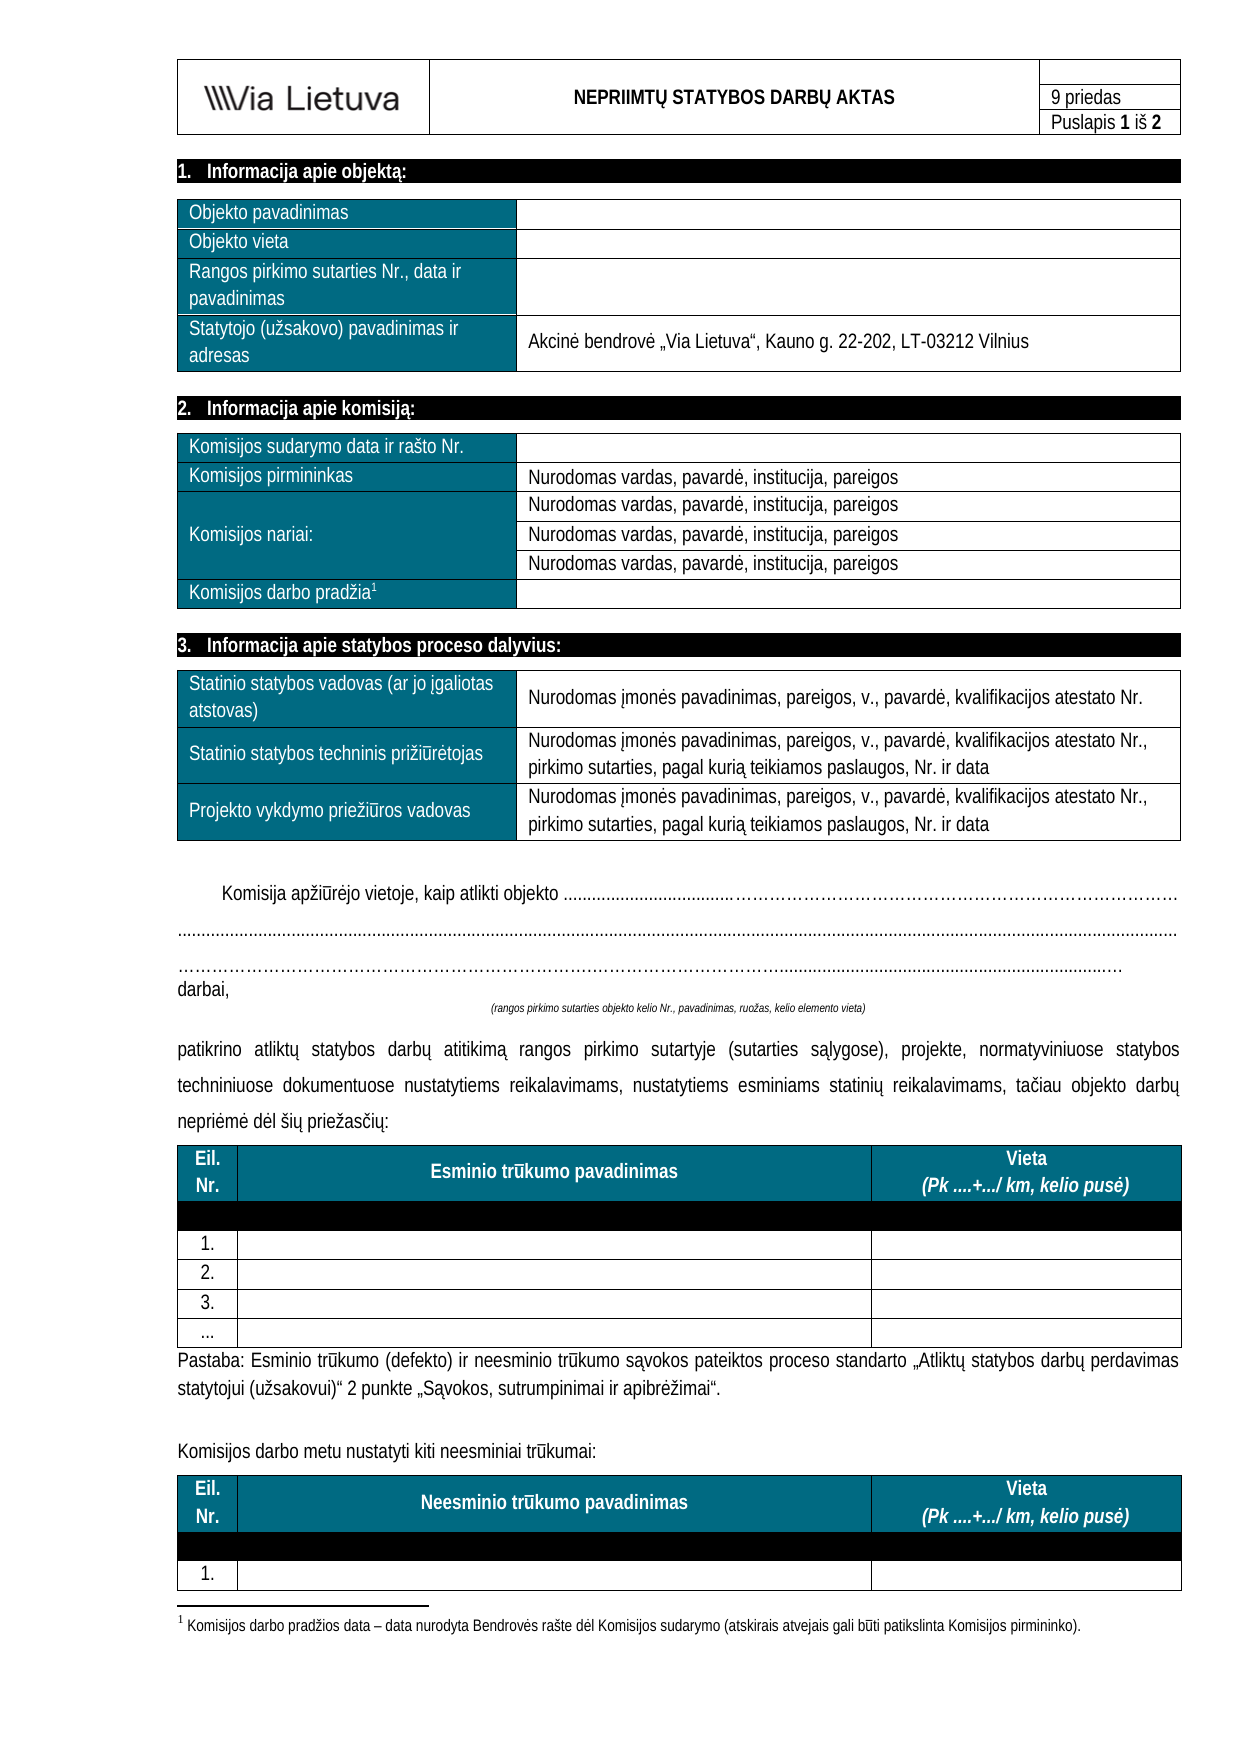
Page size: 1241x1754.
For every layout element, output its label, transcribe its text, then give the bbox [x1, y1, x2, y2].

table_cell 1. [178, 1231, 237, 1259]
table_cell Nurodomas vardas, pavardė, institucija, pareigos [517, 492, 1180, 521]
table_cell Projekto vykdymo priežiūros vadovas [178, 784, 516, 840]
list Informacija apie komisiją: [177, 396, 1181, 420]
table_header Vieta (Pk ....+.../ km, kelio pusė) [872, 1146, 1181, 1201]
table_header Komisijos sudarymo data ir rašto Nr. [178, 434, 516, 462]
text patikrino atliktų statybos darbų atitikimą rangos pirkimo sutartyje (sutarties sąlygose), projekte, normatyviniuose statybos techniniuose dokumentuose nustatytiems reikalavimams, nustatytiems esminiams statinių reikalavimams, tačiau objekto darbų nepriėmė dėl šių priežasčių: [177, 1037, 1181, 1133]
table_cell [872, 1231, 1181, 1259]
table_cell 3. [178, 1290, 237, 1318]
table_header [517, 434, 1180, 462]
text Komisija apžiūrėjo vietoje, kaip atlikti objekto ....................................…………………………………………………………………… [177, 881, 1181, 905]
text Komisijos darbo metu nustatyti kiti neesminiai trūkumai: [177, 1439, 1181, 1463]
text Pastaba: Esminio trūkumo (defekto) ir neesminio trūkumo sąvokos pateiktos proceso standarto „Atliktų statybos darbų perdavimas statytojui (užsakovui)“ 2 punkte „Sąvokos, sutrumpinimai ir apibrėžimai“. [177, 1348, 1181, 1399]
table_cell Rangos pirkimo sutarties Nr., data ir pavadinimas [178, 259, 516, 314]
table_cell [238, 1319, 871, 1347]
table_header Esminio trūkumo pavadinimas [238, 1146, 871, 1201]
picture [188, 70, 418, 124]
list Informacija apie statybos proceso dalyvius: [177, 633, 1181, 657]
table_cell [238, 1260, 871, 1288]
table_cell [517, 580, 1180, 608]
table_cell Statytojo (užsakovo) pavadinimas ir adresas [178, 316, 516, 371]
table_cell [178, 1203, 1181, 1230]
table_cell Komisijos darbo pradžia [178, 580, 516, 608]
table_cell Nurodomas vardas, pavardė, institucija, pareigos [517, 551, 1180, 579]
table_header Nurodomas įmonės pavadinimas, pareigos, v., pavardė, kvalifikacijos atestato Nr. [517, 671, 1180, 727]
text ……………………………………………………………….…………………………….....................................................................… darbai, [177, 953, 1181, 1001]
table_cell ... [178, 1319, 237, 1347]
table_cell Nurodomas įmonės pavadinimas, pareigos, v., pavardė, kvalifikacijos atestato Nr., pirkimo sutarties, pagal kurią teikiamos paslaugos, Nr. ir data [517, 728, 1180, 783]
table_cell Nurodomas vardas, pavardė, institucija, pareigos [517, 463, 1180, 491]
table_cell [872, 1260, 1181, 1288]
table_header Statinio statybos vadovas (ar jo įgaliotas atstovas) [178, 671, 516, 727]
table_header Objekto pavadinimas [178, 200, 516, 228]
table_cell [178, 1533, 1181, 1560]
table_cell 2. [178, 1260, 237, 1288]
table_cell [872, 1319, 1181, 1347]
table_cell Statinio statybos techninis prižiūrėtojas [178, 728, 516, 783]
table_cell Akcinė bendrovė „Via Lietuva“, Kauno g. 22-202, LT-03212 Vilnius [517, 316, 1180, 371]
list Informacija apie objektą: [177, 159, 1181, 183]
table_cell [238, 1561, 871, 1589]
table_header Neesminio trūkumo pavadinimas [238, 1476, 871, 1532]
table_cell [872, 1290, 1181, 1318]
table_cell [872, 1561, 1181, 1589]
table_cell Komisijos pirmininkas [178, 463, 516, 491]
table_cell [238, 1231, 871, 1259]
table_cell Objekto vieta [178, 230, 516, 258]
table_cell Nurodomas įmonės pavadinimas, pareigos, v., pavardė, kvalifikacijos atestato Nr., pirkimo sutarties, pagal kurią teikiamos paslaugos, Nr. ir data [517, 784, 1180, 840]
text (rangos pirkimo sutarties objekto kelio Nr., pavadinimas, ruožas, kelio elemento vieta) [177, 1001, 1181, 1025]
table_cell Komisijos nariai: [178, 492, 516, 579]
table_header Eil. Nr. [178, 1476, 237, 1532]
table_cell [517, 259, 1180, 314]
table_cell [517, 230, 1180, 258]
text ................................................................................................................................................................................................................... [177, 917, 1181, 941]
table_header Vieta (Pk ....+.../ km, kelio pusė) [872, 1476, 1181, 1532]
table_cell Nurodomas vardas, pavardė, institucija, pareigos [517, 522, 1180, 550]
table_header [517, 200, 1180, 228]
table_cell 1. [178, 1561, 237, 1589]
table_cell [238, 1290, 871, 1318]
table_header Eil. Nr. [178, 1146, 237, 1201]
